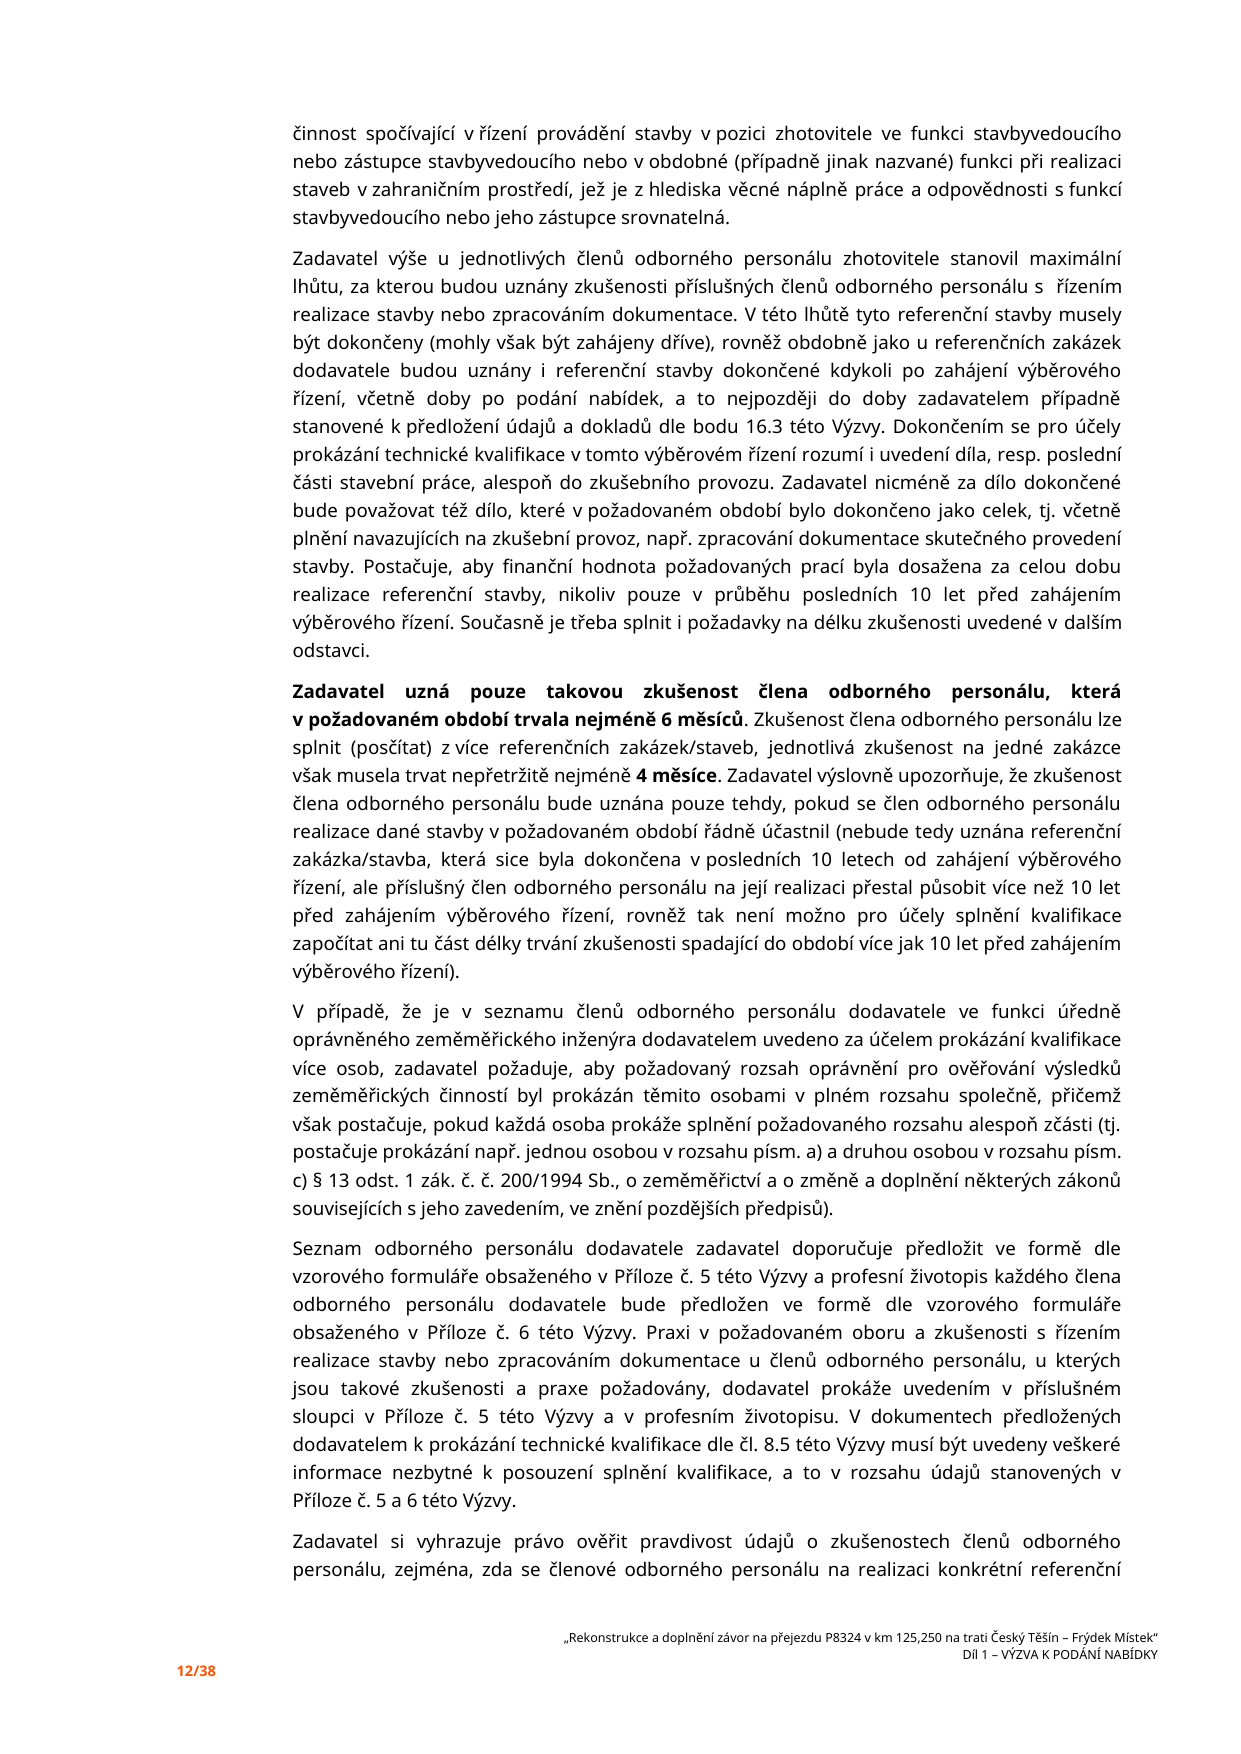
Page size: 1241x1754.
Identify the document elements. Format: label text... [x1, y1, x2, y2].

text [292, 1528, 1122, 1582]
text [292, 121, 1122, 230]
text Zadavatel uzná pouze takovou zkušenost člena odborného personálu, která v požadovaném období trvala nejméně 6 měsíců. Zkušenost člena odborného personálu lze splnit (posčítat) z více referenčních zakázek/staveb, jednotlivá zkušenost na jedné zakázce však musela trvat nepřetržitě nejméně 4 měsíce. Zadavatel výslovně upozorňuje, že zkušenost člena odborného personálu bude uznána pouze tehdy, pokud se člen odborného personálu realizace dané stavby v požadovaném období řádně účastnil (nebude tedy uznána referenční zakázka/stavba, která sice byla dokončena v posledních 10 letech od zahájení výběrového řízení, ale příslušný člen odborného personálu na její realizaci přestal působit více než 10 let před zahájením výběrového řízení, rovněž tak není možno pro účely splnění kvalifikace započítat ani tu část délky trvání zkušenosti spadající do období více jak 10 let před zahájením výběrového řízení). [292, 678, 1122, 984]
text Zadavatel výše u jednotlivých členů odborného personálu zhotovitele stanovil maximální lhůtu, za kterou budou uznány zkušenosti příslušných členů odborného personálu s řízením realizace stavby nebo zpracováním dokumentace. V této lhůtě tyto referenční stavby musely být dokončeny (mohly však být zahájeny dříve), rovněž obdobně jako u referenčních zakázek dodavatele budou uznány i referenční stavby dokončené kdykoli po zahájení výběrového řízení, včetně doby po podání nabídek, a to nejpozději do doby zadavatelem případně stanovené k předložení údajů a dokladů dle bodu 16.3 této Výzvy. Dokončením se pro účely prokázání technické kvalifikace v tomto výběrovém řízení rozumí i uvedení díla, resp. poslední části stavební práce, alespoň do zkušebního provozu. Zadavatel nicméně za dílo dokončené bude považovat též dílo, které v požadovaném období bylo dokončeno jako celek, tj. včetně plnění navazujících na zkušební provoz, např. zpracování dokumentace skutečného provedení stavby. Postačuje, aby finanční hodnota požadovaných prací byla dosažena za celou dobu realizace referenční stavby, nikoliv pouze v průběhu posledních 10 let před zahájením výběrového řízení. Současně je třeba splnit i požadavky na délku zkušenosti uvedené v dalším odstavci. [292, 245, 1122, 663]
text V případě, že je v seznamu členů odborného personálu dodavatele ve funkci úředně oprávněného zeměměřického inženýra dodavatelem uvedeno za účelem prokázání kvalifikace více osob, zadavatel požaduje, aby požadovaný rozsah oprávnění pro ověřování výsledků zeměměřických činností byl prokázán těmito osobami v plném rozsahu společně, přičemž však postačuje, pokud každá osoba prokáže splnění požadovaného rozsahu alespoň zčásti (tj. postačuje prokázání např. jednou osobou v rozsahu písm. a) a druhou osobou v rozsahu písm. c) § 13 odst. 1 zák. č. č. 200/1994 Sb., o zeměměřictví a o změně a doplnění některých zákonů souvisejících s jeho zavedením, ve znění pozdějších předpisů). [292, 999, 1122, 1220]
text Seznam odborného personálu dodavatele zadavatel doporučuje předložit ve formě dle vzorového formuláře obsaženého v Příloze č. 5 této Výzvy a profesní životopis každého člena odborného personálu dodavatele bude předložen ve formě dle vzorového formuláře obsaženého v Příloze č. 6 této Výzvy. Praxi v požadovaném oboru a zkušenosti s řízením realizace stavby nebo zpracováním dokumentace u členů odborného personálu, u kterých jsou takové zkušenosti a praxe požadovány, dodavatel prokáže uvedením v příslušném sloupci v Příloze č. 5 této Výzvy a v profesním životopisu. V dokumentech předložených dodavatelem k prokázání technické kvalifikace dle čl. 8.5 této Výzvy musí být uvedeny veškeré informace nezbytné k posouzení splnění kvalifikace, a to v rozsahu údajů stanovených v Příloze č. 5 a 6 této Výzvy. [292, 1235, 1122, 1513]
